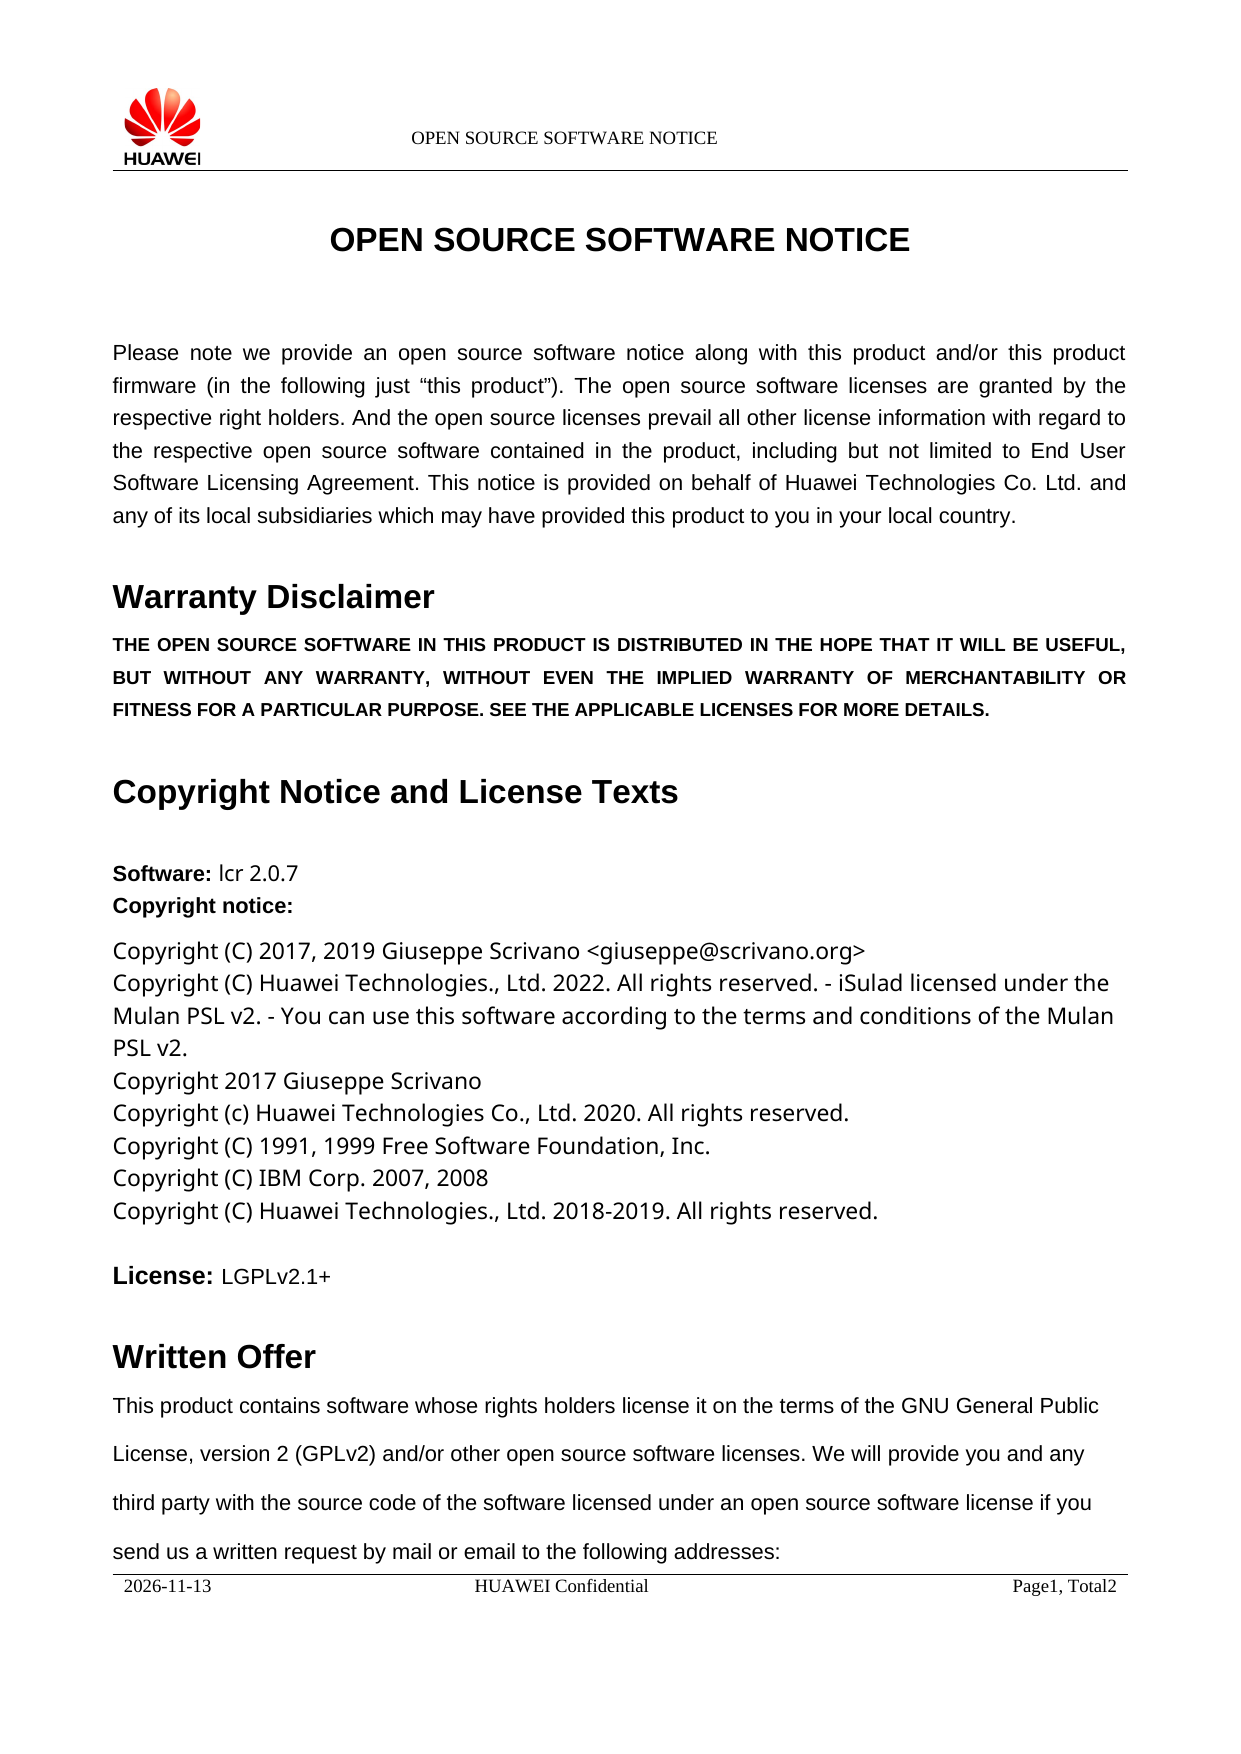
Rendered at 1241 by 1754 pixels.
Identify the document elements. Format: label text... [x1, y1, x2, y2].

text OPEN SOURCE SOFTWARE NOTICE [112, 206, 1128, 271]
text The open source software in this product is distributed in the hope that it will be useful, but WITHOUT ANY WARRANTY, without even the implied warranty of MERCHANTABILITY or FITNESS FOR A PARTICULAR PURPOSE. See the applicable licenses for more details. [112, 629, 1128, 726]
text This product contains software whose rights holders license it on the terms of the GNU General Public License, version 2 (GPLv2) and/or other open source software licenses. We will provide you and any third party with the source code of the software licensed under an open source software license if you send us a written request by mail or email to the following addresses: [112, 1389, 1128, 1568]
text Written Offer [112, 1324, 1128, 1389]
text Please note we provide an open source software notice along with this product and/or this product firmware (in the following just “this product”). The open source software licenses are granted by the respective right holders. And the open source licenses prevail all other license information with regard to the respective open source software contained in the product, including but not limited to End User Software Licensing Agreement. This notice is provided on behalf of Huawei Technologies Co. Ltd. and any of its local subsidiaries which may have provided this product to you in your local country. [112, 336, 1128, 531]
title Software: lcr 2.0.7 [112, 856, 1128, 889]
text Copyright Notice and License Texts [112, 759, 1128, 824]
text Warranty Disclaimer [112, 564, 1128, 629]
picture [124, 88, 201, 165]
text Copyright (C) 2017, 2019 Giuseppe Scrivano <giuseppe@scrivano.org> Copyright (C) Huawei Technologies., Ltd. 2022. All rights reserved. - iSulad licensed under the Mulan PSL v2. - You can use this software according to the terms and conditions of the Mulan PSL v2. Copyright 2017 Giuseppe Scrivano Copyright (c) Huawei Technologies Co., Ltd. 2020. All rights reserved. Copyright (C) 1991, 1999 Free Software Foundation, Inc. Copyright (C) IBM Corp. 2007, 2008 Copyright (C) Huawei Technologies., Ltd. 2018-2019. All rights reserved. [112, 934, 1128, 1259]
text License: LGPLv2.1+ [112, 1259, 1128, 1291]
text Copyright notice: [112, 889, 1128, 921]
